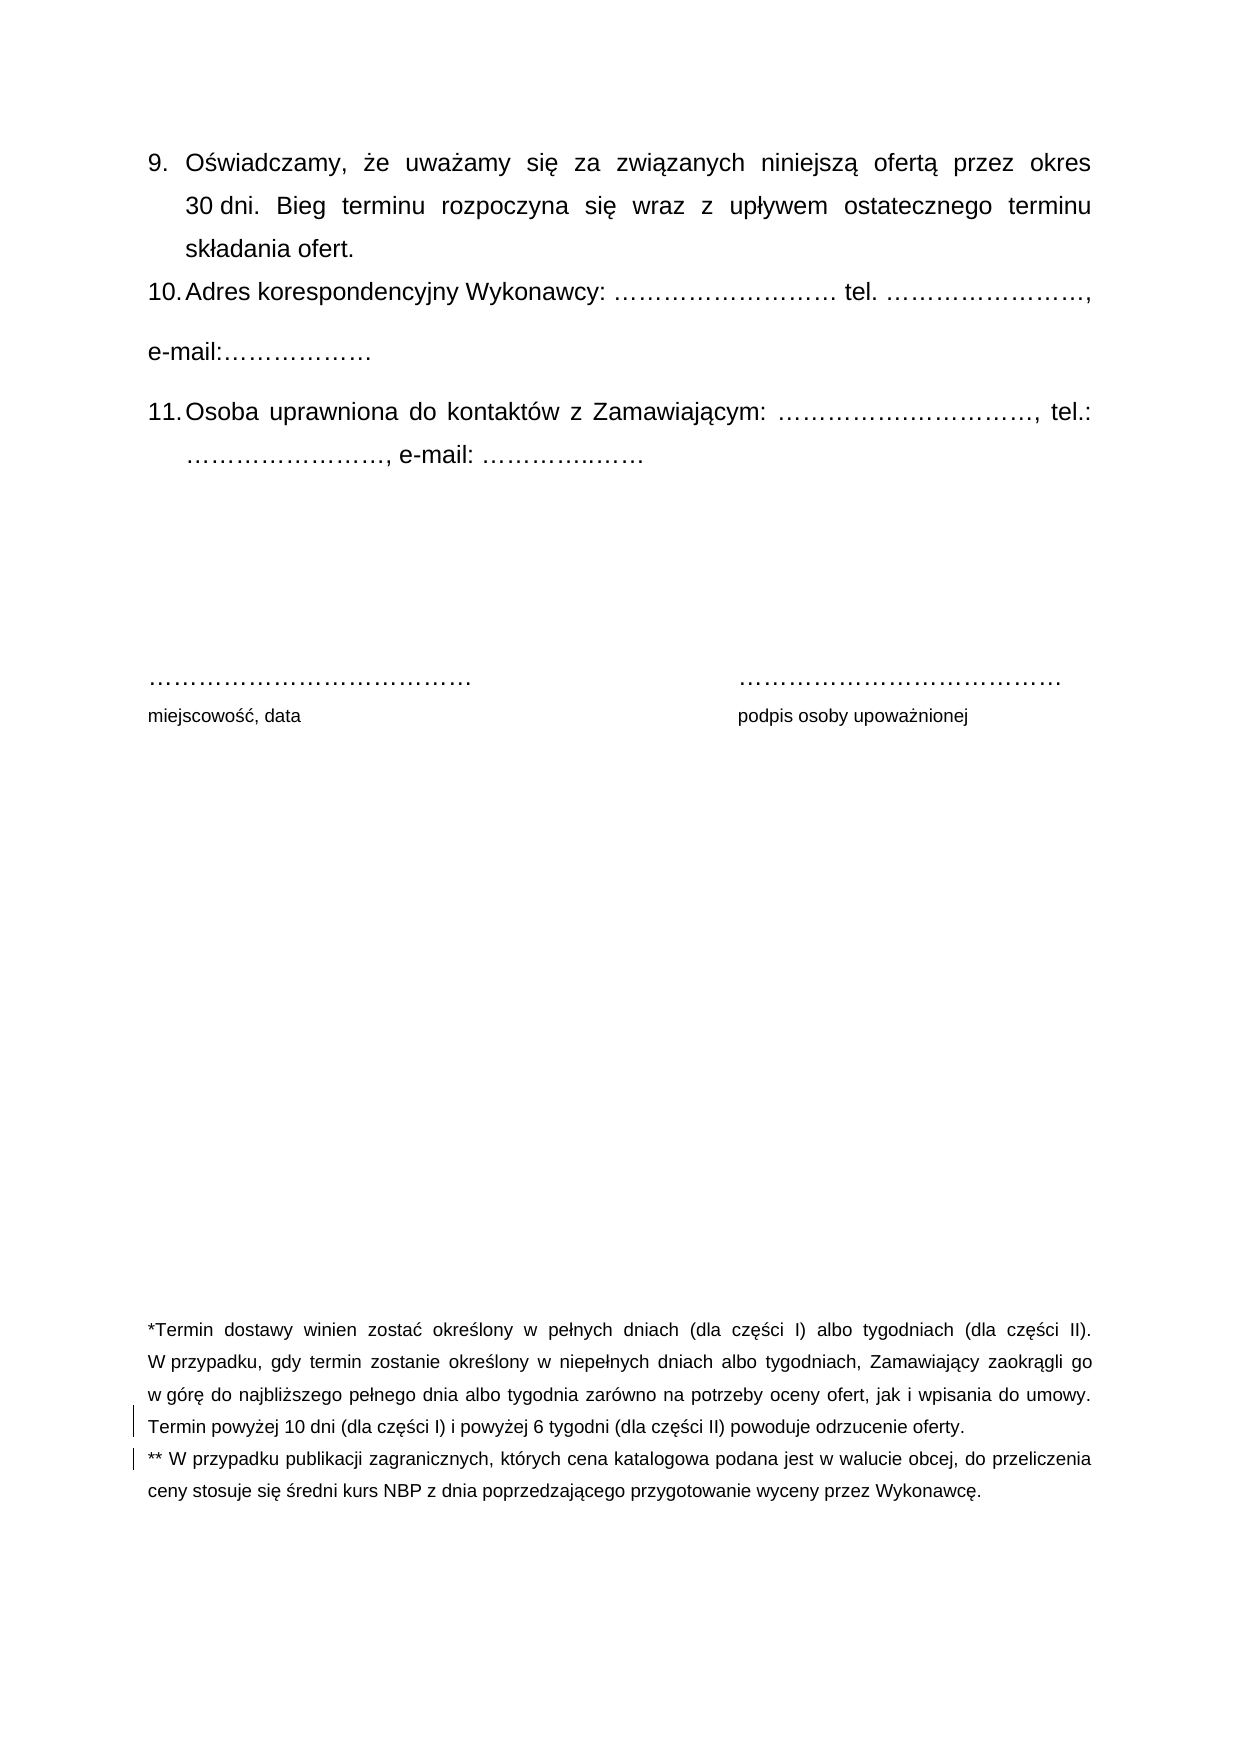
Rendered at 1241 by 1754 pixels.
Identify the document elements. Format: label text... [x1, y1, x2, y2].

list Oświadczamy, że uważamy się za związanych niniejszą ofertą przez okres 30 dni. Bieg terminu rozpoczyna się wraz z upływem ostatecznego terminu składania ofert. [148, 148, 1093, 263]
text miejscowość, data podpis osoby upoważnionej [148, 705, 1093, 727]
text ………………………………… ………………………………… [148, 662, 1093, 691]
text *Termin dostawy winien zostać określony w pełnych dniach (dla części I) albo tygodniach (dla części II). W przypadku, gdy termin zostanie określony w niepełnych dniach albo tygodniach, Zamawiający zaokrągli go w górę do najbliższego pełnego dnia albo tygodnia zarówno na potrzeby oceny ofert, jak i wpisania do umowy. Termin powyżej 10 dni (dla części I) i powyżej 6 tygodni (dla części II) powoduje odrzucenie oferty. [148, 1319, 1093, 1437]
text e-mail:……………… [148, 337, 1093, 366]
text ** W przypadku publikacji zagranicznych, których cena katalogowa podana jest w walucie obcej, do przeliczenia ceny stosuje się średni kurs NBP z dnia poprzedzającego przygotowanie wyceny przez Wykonawcę. [148, 1448, 1093, 1502]
list Osoba uprawniona do kontaktów z Zamawiającym: …………….……………, tel.: ……………………, e-mail: …………..…… [148, 397, 1093, 468]
list Adres korespondencyjny Wykonawcy: ……………………… tel. ……………………, [148, 277, 1093, 306]
